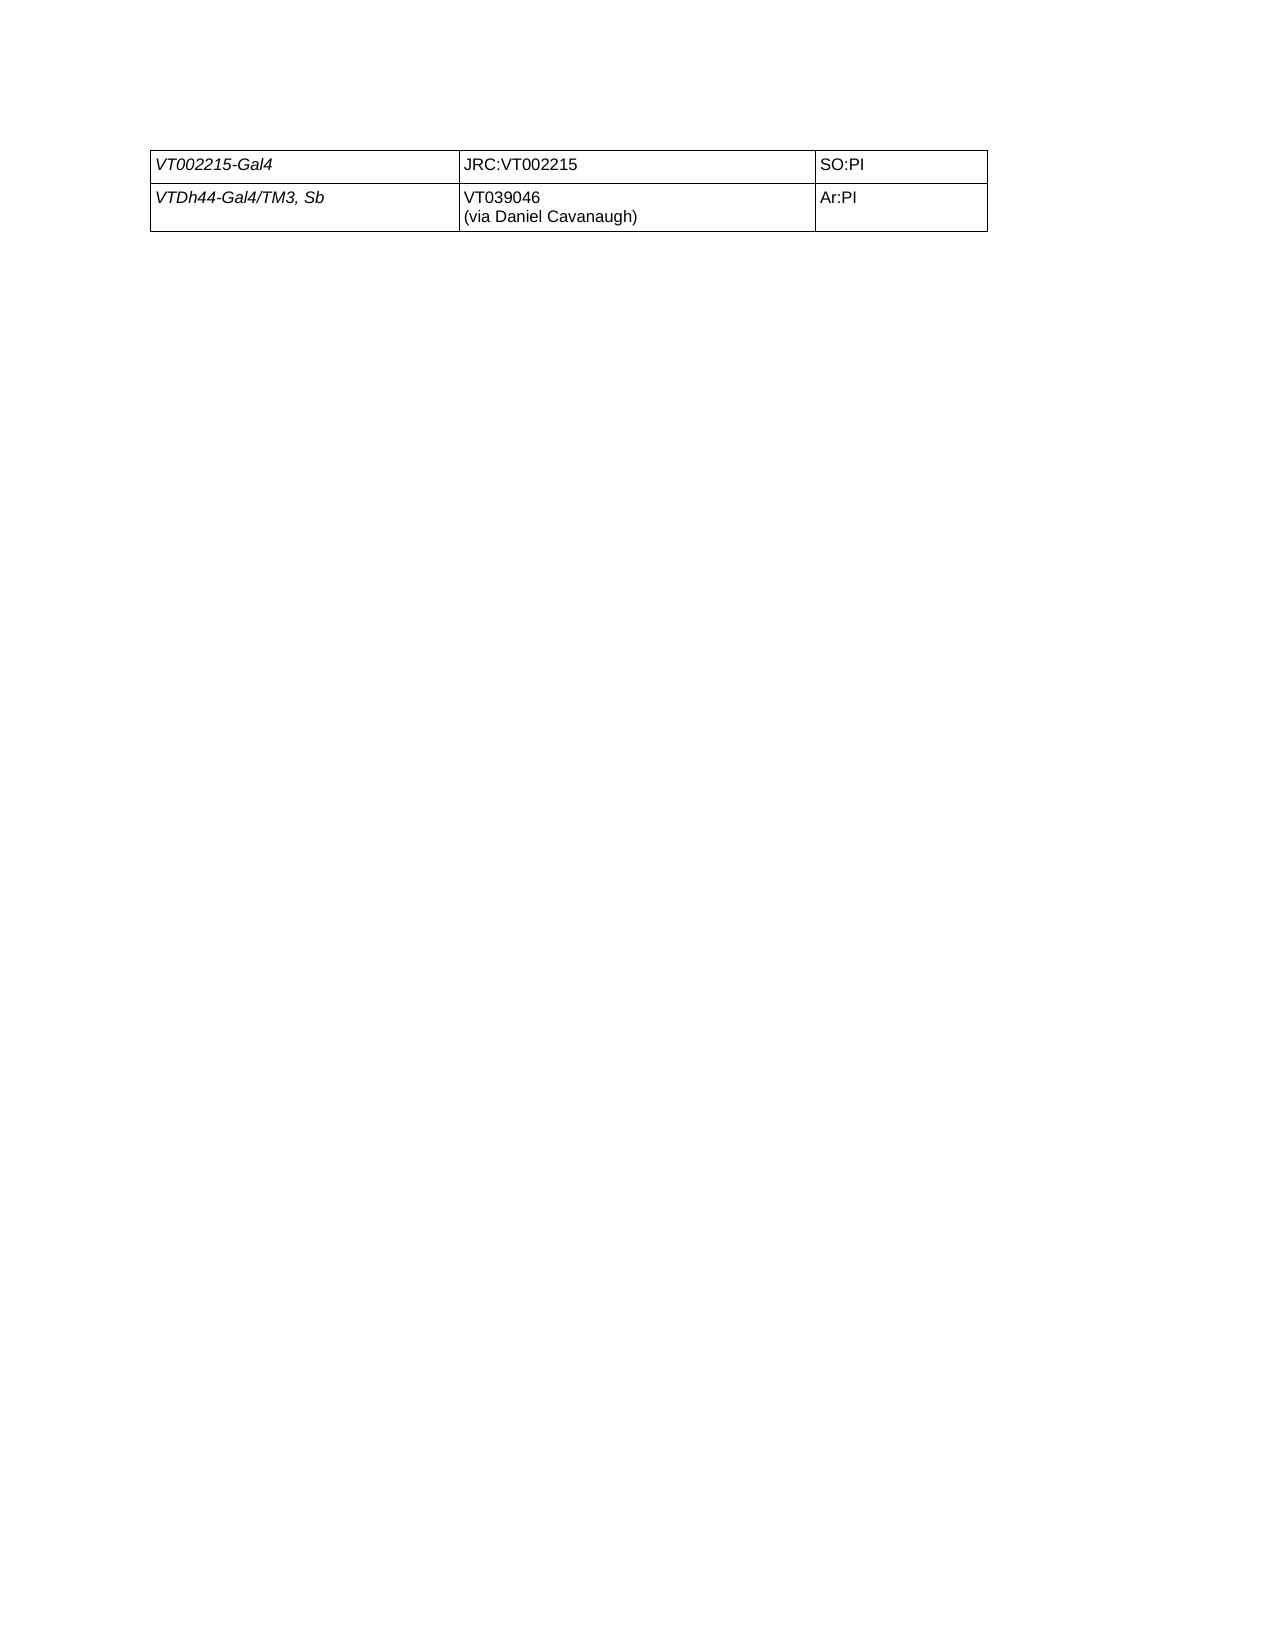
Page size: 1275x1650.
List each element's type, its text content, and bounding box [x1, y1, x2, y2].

table_cell Ar:PI [816, 184, 987, 231]
table_cell VT039046 (via Daniel Cavanaugh) [460, 184, 815, 231]
table_cell JRC:VT002215 [460, 151, 815, 183]
table_cell VTDh44-Gal4/TM3, Sb [151, 184, 459, 231]
table_cell VT002215-Gal4 [151, 151, 459, 183]
table_cell SO:PI [816, 151, 987, 183]
